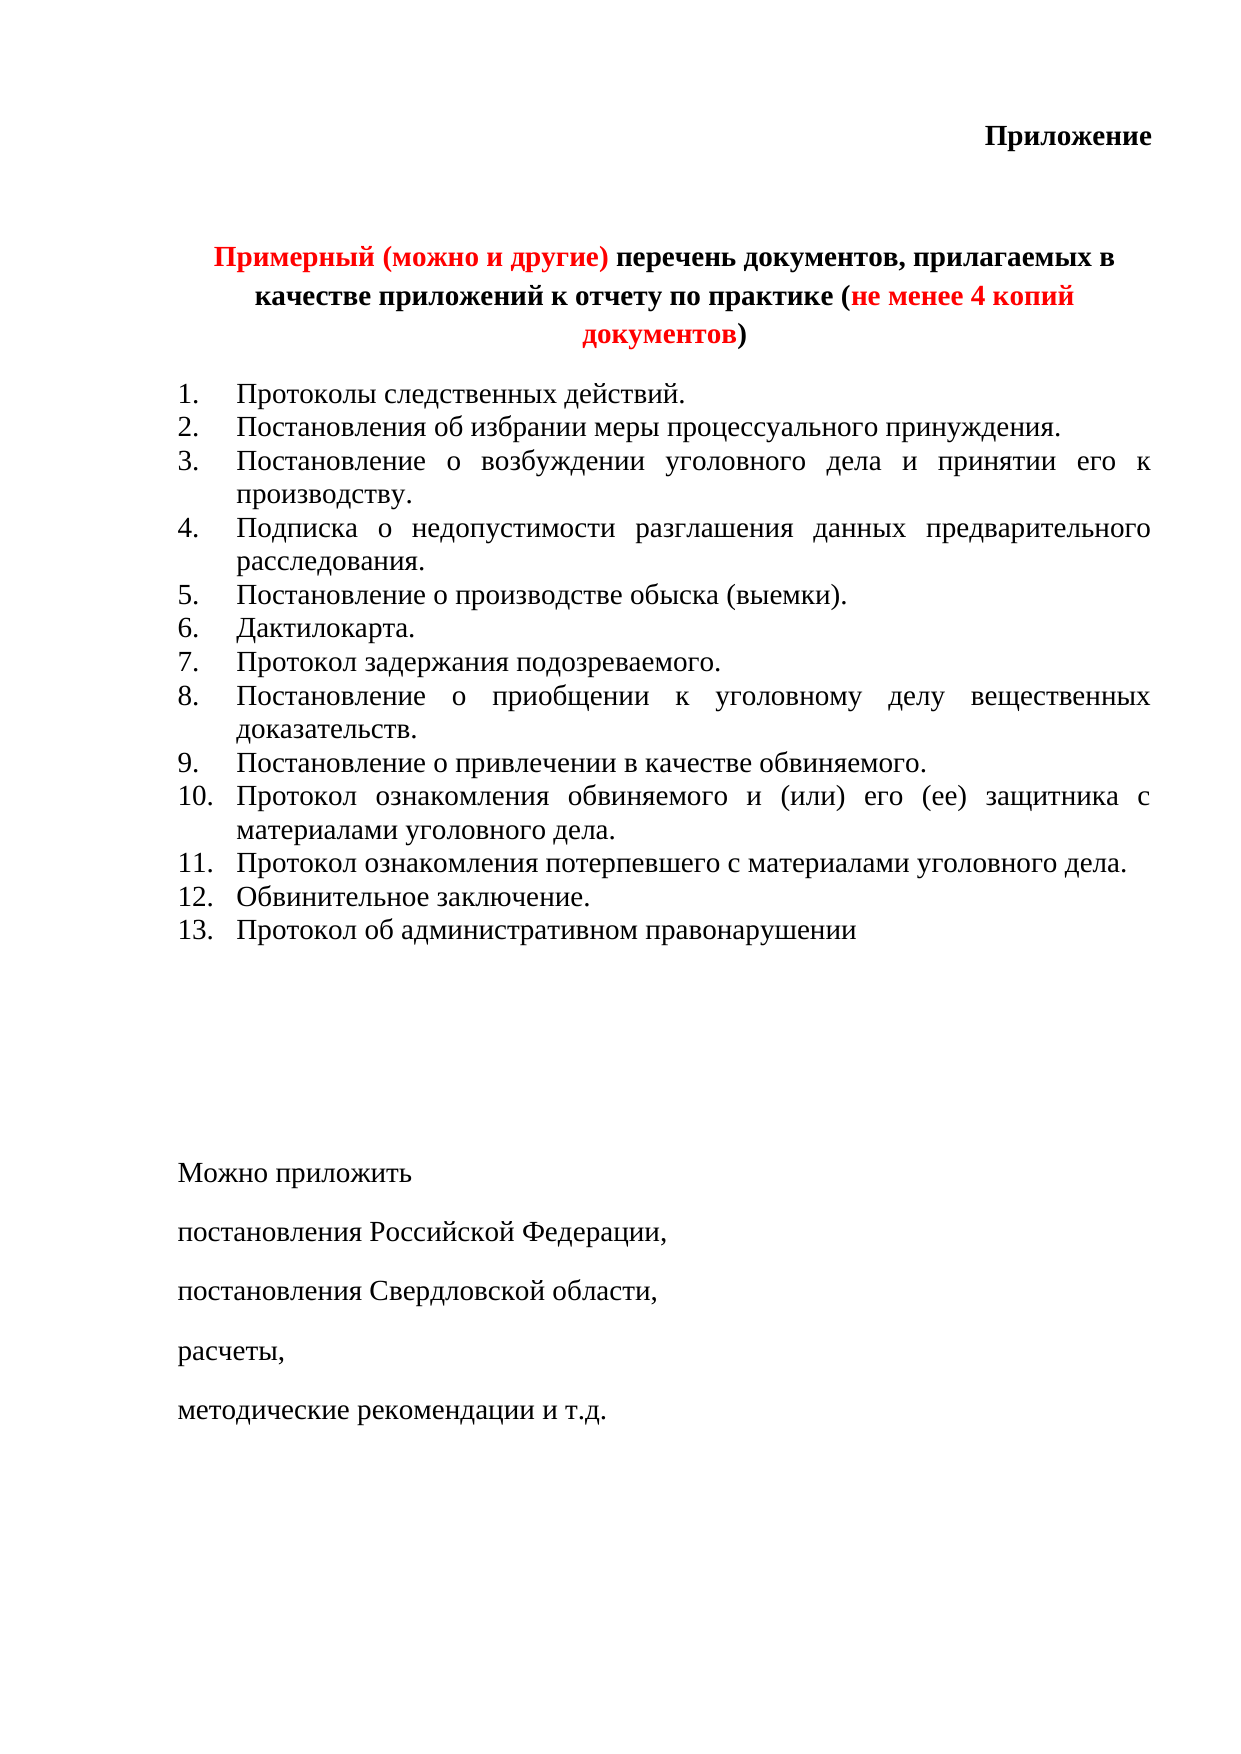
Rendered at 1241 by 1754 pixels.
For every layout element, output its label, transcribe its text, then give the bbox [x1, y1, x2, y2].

text Можно приложить [177, 1155, 1152, 1188]
list Обвинительное заключение. [177, 879, 1152, 912]
list Дактилокарта. [177, 611, 1152, 644]
list Протокол об административном правонарушении [177, 912, 1152, 946]
list Протокол задержания подозреваемого. [177, 644, 1152, 678]
text постановления Свердловской области, [177, 1273, 1152, 1307]
text расчеты, [177, 1333, 1152, 1366]
text методические рекомендации и т.д. [177, 1392, 1152, 1426]
list Постановления об избрании меры процессуального принуждения. [177, 409, 1152, 443]
list Постановление о приобщении к уголовному делу вещественных доказательств. [177, 678, 1152, 745]
text Приложение [177, 118, 1152, 152]
list Подписка о недопустимости разглашения данных предварительного расследования. [177, 510, 1152, 577]
list Протокол ознакомления потерпевшего с материалами уголовного дела. [177, 845, 1152, 879]
list Протоколы следственных действий. [177, 376, 1152, 409]
list Протокол ознакомления обвиняемого и (или) его (ее) защитника с материалами уголовного дела. [177, 778, 1152, 845]
list Постановление о возбуждении уголовного дела и принятии его к производству. [177, 443, 1152, 510]
text постановления Российской Федерации, [177, 1214, 1152, 1248]
list Постановление о производстве обыска (выемки). [177, 577, 1152, 611]
list Постановление о привлечении в качестве обвиняемого. [177, 745, 1152, 778]
text Примерный (можно и другие) перечень документов, прилагаемых в качестве приложений к отчету по практике (не менее 4 копий документов) [177, 239, 1152, 350]
